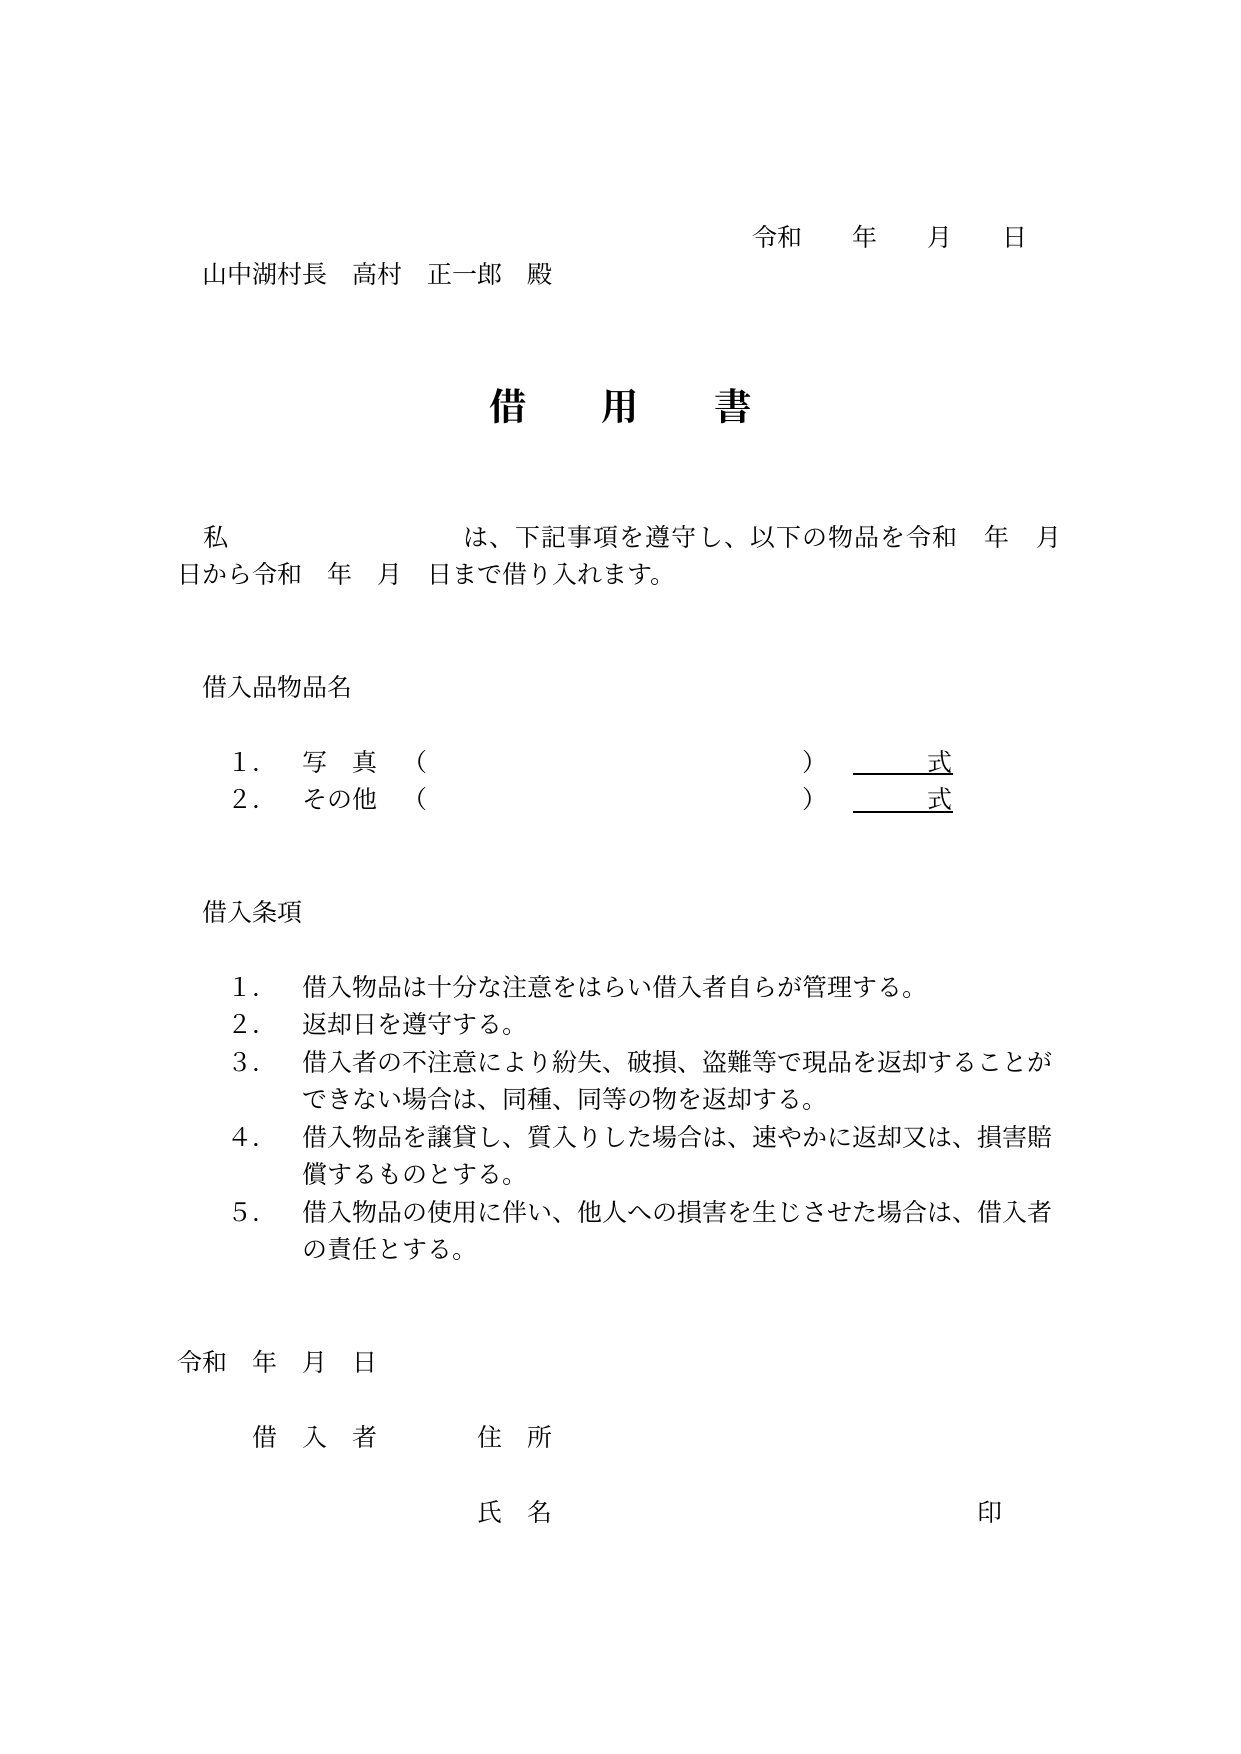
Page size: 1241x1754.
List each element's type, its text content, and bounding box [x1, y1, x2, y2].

list 借入者の不注意により紛失、破損、盗難等で現品を返却することが [227, 1042, 1063, 1079]
list 借入物品は十分な注意をはらい借入者自らが管理する。 [227, 967, 1063, 1004]
text の責任とする。 [227, 1229, 1063, 1267]
text 借入条項 [177, 892, 1063, 929]
text 私 は、下記事項を遵守し、以下の物品を令和 年 月 日から令和 年 月 日まで借り入れます。 [177, 517, 1063, 592]
list その他 （ ） 式 [227, 779, 1063, 817]
text 山中湖村長 高村 正一郎 殿 [177, 254, 1063, 292]
list 借入物品を譲貸し、質入りした場合は、速やかに返却又は、損害賠 [227, 1117, 1063, 1154]
text 令和 年 月 日 [177, 217, 1063, 254]
list 写 真 （ ） 式 [227, 742, 1063, 779]
text 令和 年 月 日 [177, 1342, 1063, 1379]
text 氏 名 印 [177, 1492, 1063, 1529]
text 償するものとする。 [227, 1154, 1063, 1192]
list 借入物品の使用に伴い、他人への損害を生じさせた場合は、借入者 [227, 1192, 1063, 1229]
text 借 用 書 [177, 367, 1063, 442]
list 返却日を遵守する。 [227, 1004, 1063, 1042]
text 借入品物品名 [177, 667, 1063, 704]
text できない場合は、同種、同等の物を返却する。 [302, 1079, 1063, 1117]
text 借 入 者 住 所 [177, 1417, 1063, 1454]
